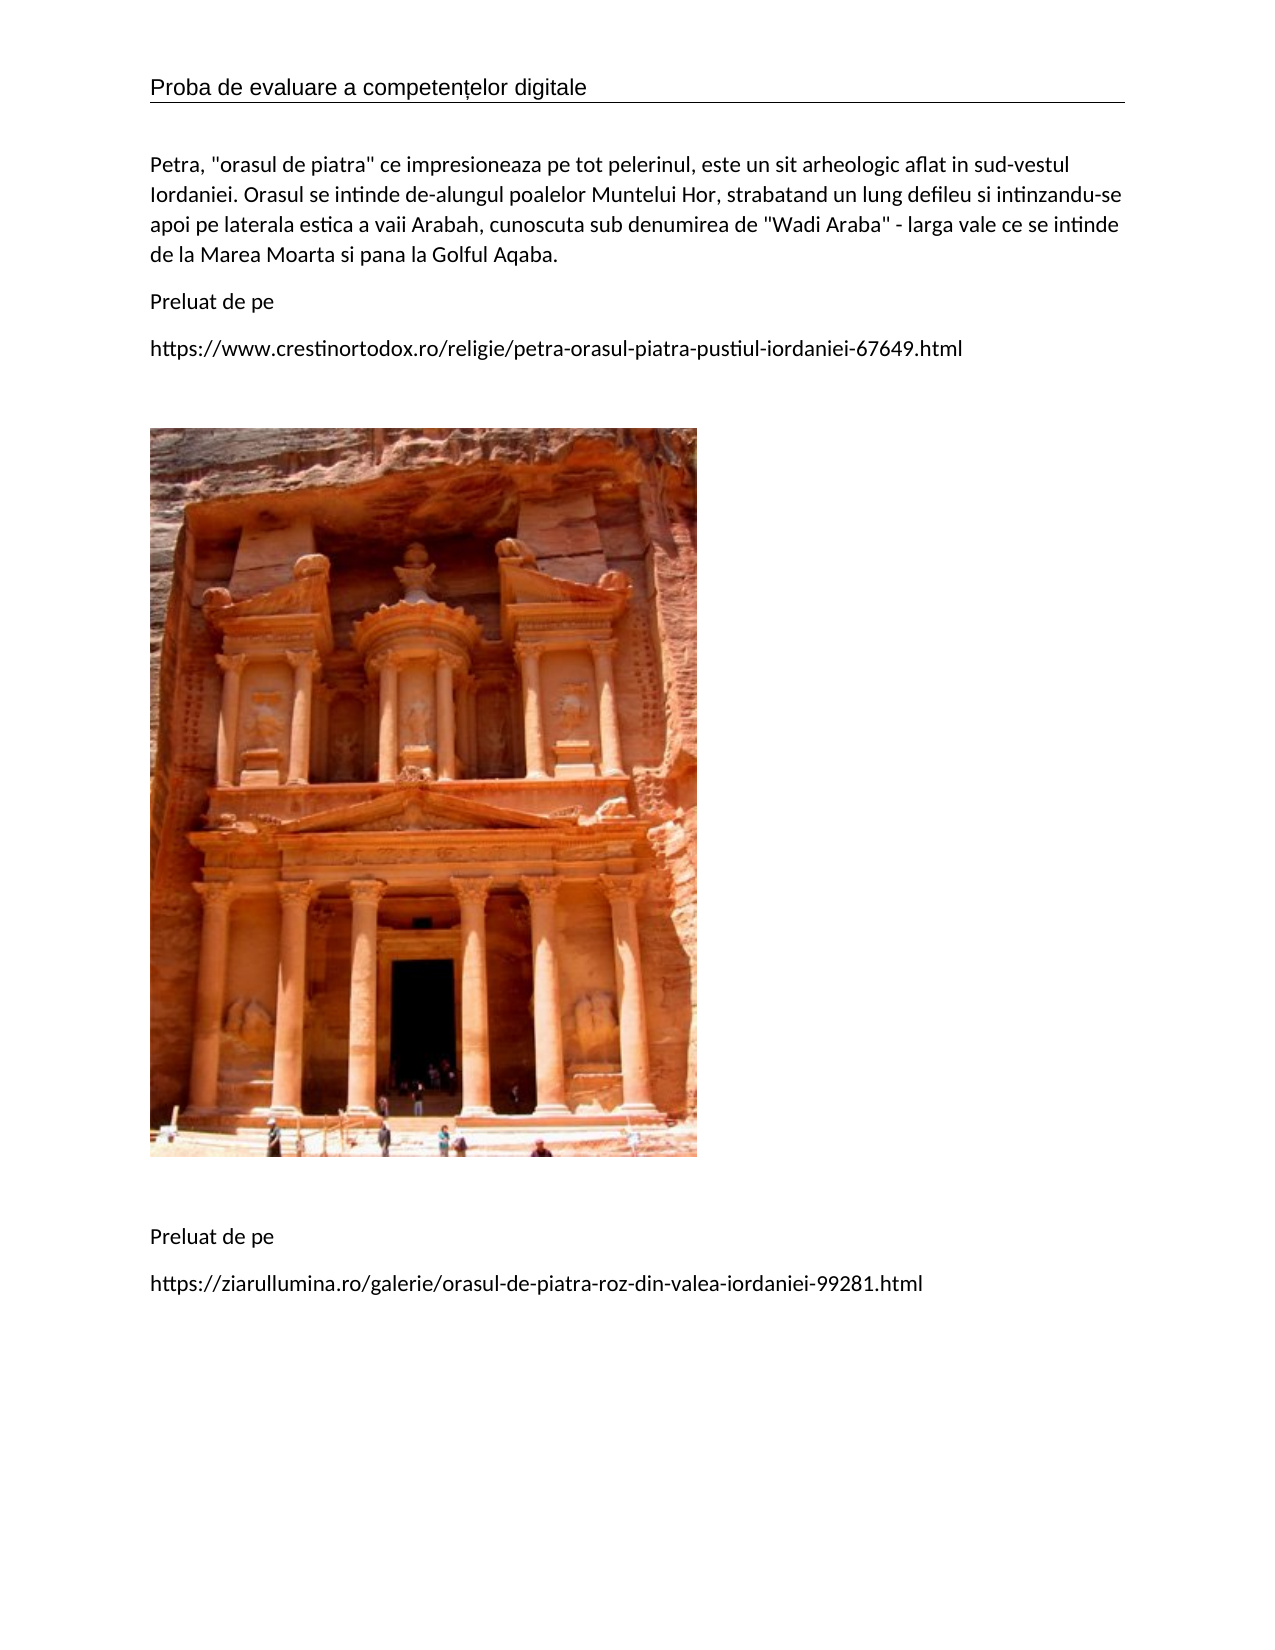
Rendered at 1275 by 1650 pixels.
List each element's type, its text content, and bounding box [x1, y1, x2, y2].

picture [150, 428, 697, 1157]
text Preluat de pe [150, 287, 1125, 316]
text https://www.crestinortodox.ro/religie/petra-orasul-piatra-pustiul-iordaniei-67649.html [150, 334, 1125, 362]
text https://ziarullumina.ro/galerie/orasul-de-piatra-roz-din-valea-iordaniei-99281.html [150, 1269, 1125, 1297]
text Preluat de pe [150, 1222, 1125, 1250]
text Petra, "orasul de piatra" ce impresioneaza pe tot pelerinul, este un sit arheologic aflat in sud-vestul Iordaniei. Orasul se intinde de-alungul poalelor Muntelui Hor, strabatand un lung defileu si intinzandu-se apoi pe laterala estica a vaii Arabah, cunoscuta sub denumirea de "Wadi Araba" - larga vale ce se intinde de la Marea Moarta si pana la Golful Aqaba. [150, 150, 1125, 269]
